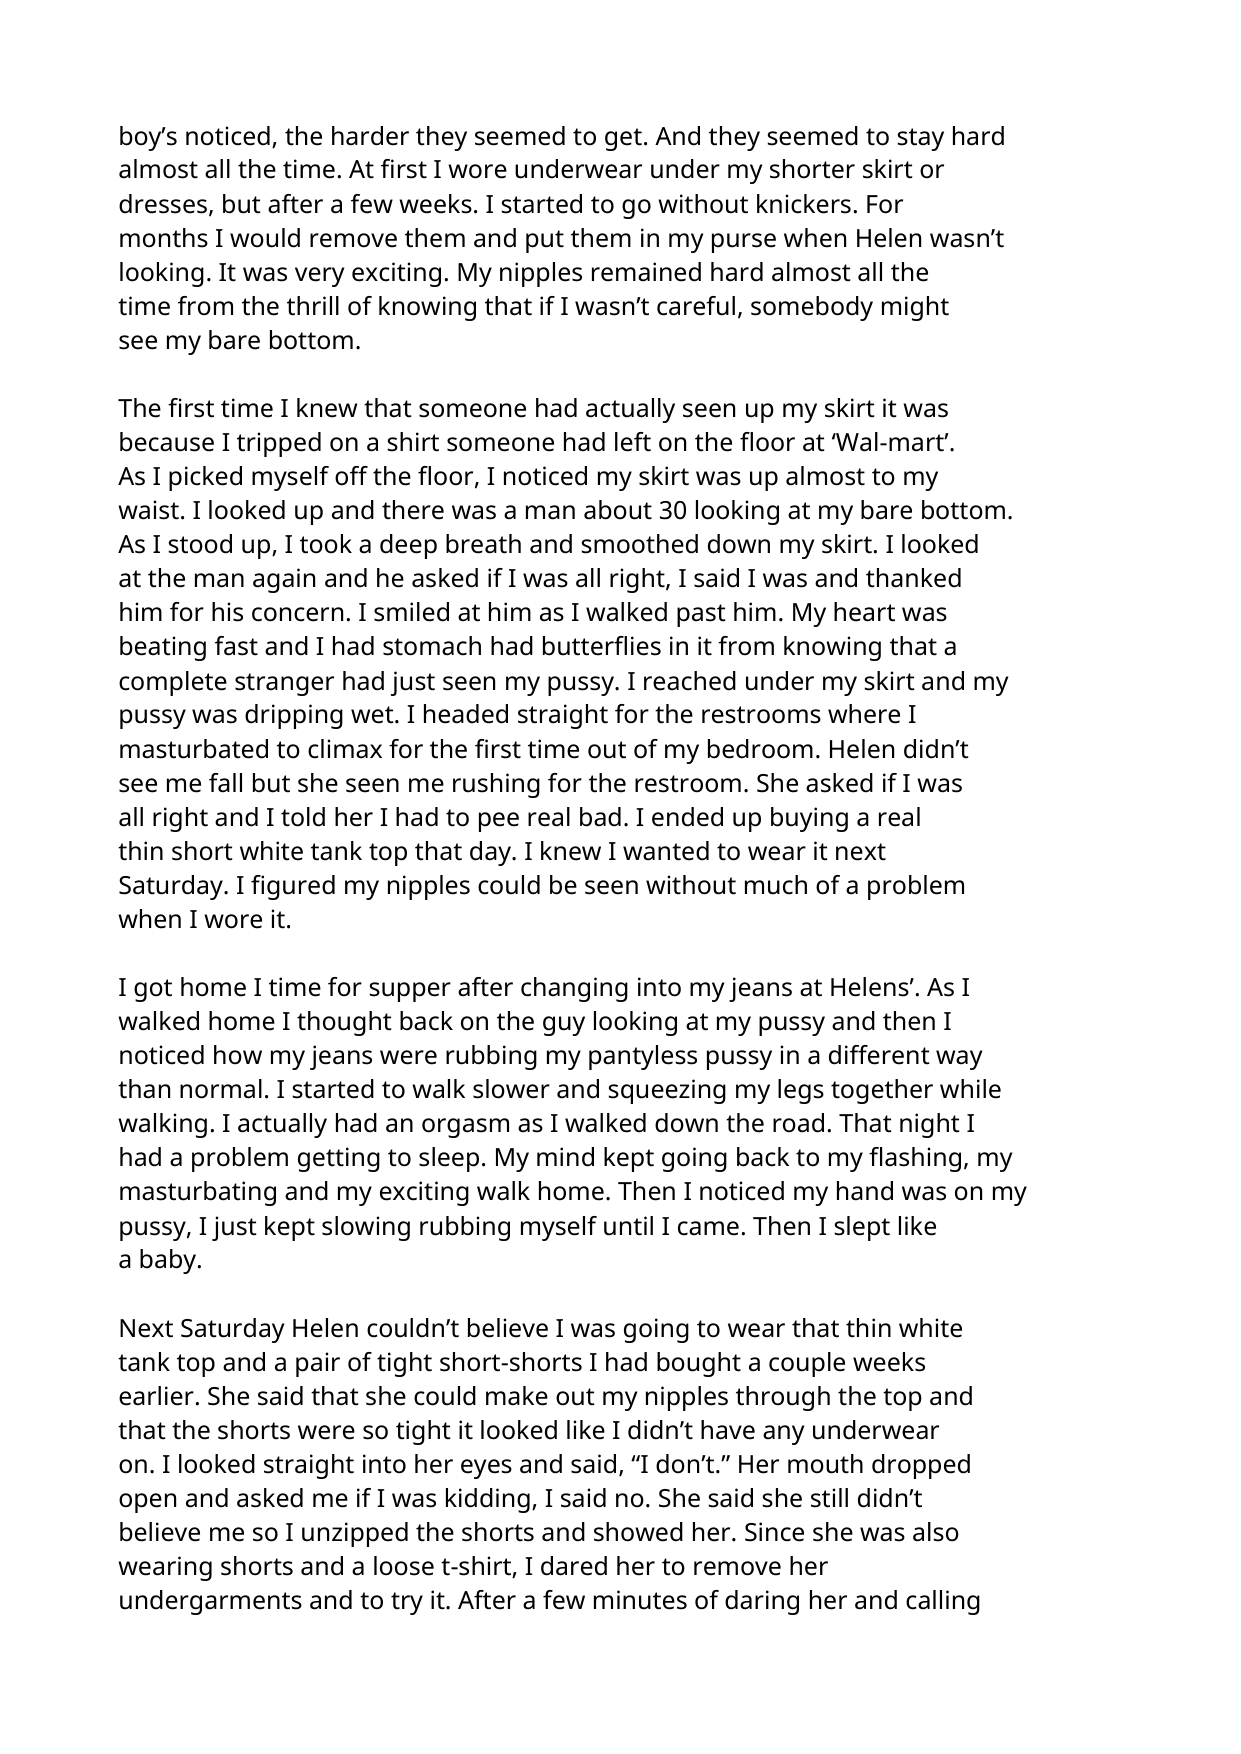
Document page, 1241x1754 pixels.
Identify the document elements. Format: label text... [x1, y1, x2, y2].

text thin short white tank top that day. I knew I wanted to wear it next [118, 833, 1122, 867]
text Next Saturday Helen couldn’t believe I was going to wear that thin white [118, 1310, 1122, 1344]
text masturbating and my exciting walk home. Then I noticed my hand was on my [118, 1174, 1122, 1208]
text open and asked me if I was kidding, I said no. She said she still didn’t [118, 1481, 1122, 1515]
text because I tripped on a shirt someone had left on the floor at ‘Wal-mart’. [118, 425, 1122, 459]
text believe me so I unzipped the shorts and showed her. Since she was also [118, 1515, 1122, 1549]
text earlier. She said that she could make out my nipples through the top and [118, 1378, 1122, 1412]
text a baby. [118, 1242, 1122, 1276]
text tank top and a pair of tight short-shorts I had bought a couple weeks [118, 1344, 1122, 1378]
text on. I looked straight into her eyes and said, “I don’t.” Her mouth dropped [118, 1447, 1122, 1481]
text at the man again and he asked if I was all right, I said I was and thanked [118, 561, 1122, 595]
text wearing shorts and a loose t-shirt, I dared her to remove her [118, 1549, 1122, 1583]
text months I would remove them and put them in my purse when Helen wasn’t [118, 220, 1122, 254]
text when I wore it. [118, 902, 1122, 936]
text that the shorts were so tight it looked like I didn’t have any underwear [118, 1412, 1122, 1447]
text almost all the time. At first I wore underwear under my shorter skirt or [118, 152, 1122, 186]
text undergarments and to try it. After a few minutes of daring her and calling [118, 1583, 1122, 1617]
text walked home I thought back on the guy looking at my pussy and then I [118, 1004, 1122, 1038]
text looking. It was very exciting. My nipples remained hard almost all the [118, 254, 1122, 288]
text walking. I actually had an orgasm as I walked down the road. That night I [118, 1106, 1122, 1140]
text pussy, I just kept slowing rubbing myself until I came. Then I slept like [118, 1208, 1122, 1242]
text dresses, but after a few weeks. I started to go without knickers. For [118, 186, 1122, 220]
text pussy was dripping wet. I headed straight for the restrooms where I [118, 697, 1122, 731]
text time from the thrill of knowing that if I wasn’t careful, somebody might [118, 288, 1122, 322]
text see me fall but she seen me rushing for the restroom. She asked if I was [118, 765, 1122, 799]
text Saturday. I figured my nipples could be seen without much of a problem [118, 867, 1122, 902]
text beating fast and I had stomach had butterflies in it from knowing that a [118, 629, 1122, 663]
text noticed how my jeans were rubbing my pantyless pussy in a different way [118, 1038, 1122, 1072]
text him for his concern. I smiled at him as I walked past him. My heart was [118, 595, 1122, 629]
text waist. I looked up and there was a man about 30 looking at my bare bottom. [118, 493, 1122, 527]
text boy’s noticed, the harder they seemed to get. And they seemed to stay hard [118, 118, 1122, 152]
text The first time I knew that someone had actually seen up my skirt it was [118, 391, 1122, 425]
text complete stranger had just seen my pussy. I reached under my skirt and my [118, 663, 1122, 697]
text As I picked myself off the floor, I noticed my skirt was up almost to my [118, 459, 1122, 493]
text I got home I time for supper after changing into my jeans at Helens’. As I [118, 970, 1122, 1004]
text had a problem getting to sleep. My mind kept going back to my flashing, my [118, 1140, 1122, 1174]
text than normal. I started to walk slower and squeezing my legs together while [118, 1072, 1122, 1106]
text all right and I told her I had to pee real bad. I ended up buying a real [118, 799, 1122, 833]
text As I stood up, I took a deep breath and smoothed down my skirt. I looked [118, 527, 1122, 561]
text see my bare bottom. [118, 322, 1122, 357]
text masturbated to climax for the first time out of my bedroom. Helen didn’t [118, 731, 1122, 765]
